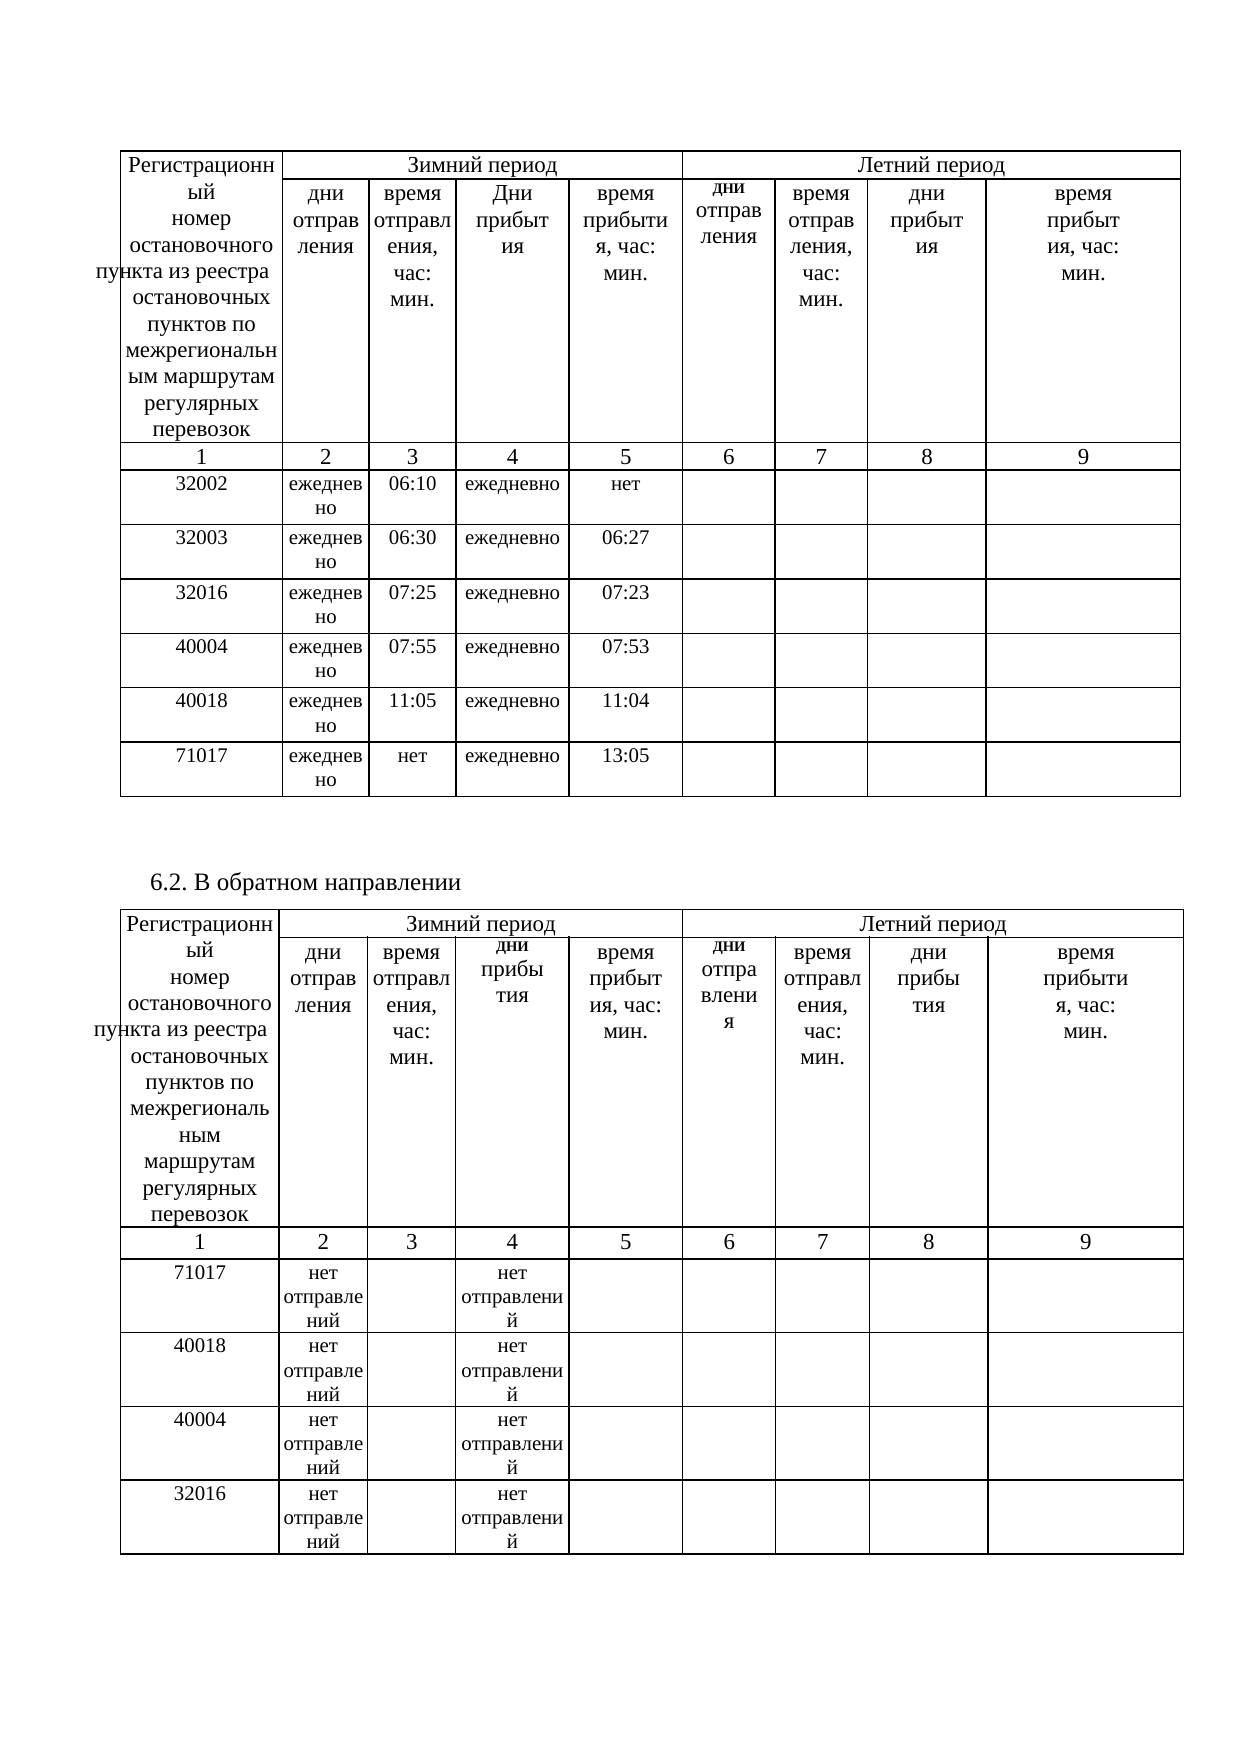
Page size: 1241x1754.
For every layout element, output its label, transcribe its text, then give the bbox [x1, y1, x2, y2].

table_cell 8 [868, 443, 985, 469]
table_cell ДНИ прибы тия [456, 938, 568, 1226]
table_cell 32003 [121, 525, 282, 578]
table_cell ежедневно [283, 471, 368, 524]
table_cell 5 [570, 443, 682, 469]
table_cell [868, 471, 985, 524]
table_cell нет отправлений [456, 1260, 568, 1332]
table_cell [987, 743, 1180, 796]
table_header Летний период [683, 152, 1180, 178]
table_cell 2 [283, 443, 368, 469]
table_cell время прибыти я, час: мин. [570, 180, 682, 441]
table_cell [570, 1333, 682, 1406]
table_cell нет отправлений [456, 1407, 568, 1479]
table_cell [987, 471, 1180, 524]
table_cell 5 [570, 1228, 682, 1258]
table_cell [870, 1481, 987, 1553]
table_cell ДНИ отправ ления [683, 180, 774, 441]
table_cell 32016 [121, 1481, 278, 1553]
table_cell [368, 1260, 455, 1332]
table_cell нет отправлений [456, 1333, 568, 1406]
table_cell ежедневно [457, 634, 568, 687]
table_cell ежедневно [457, 688, 568, 741]
table_cell 8 [870, 1228, 987, 1258]
text 6.2. В обратном направлении [150, 867, 1090, 896]
table_cell ежедневно [283, 634, 368, 687]
table_cell ежедневно [457, 525, 568, 578]
table_cell [776, 1481, 869, 1553]
table_cell [776, 1260, 869, 1332]
table_cell [987, 580, 1180, 632]
table_header Летний период [683, 910, 1183, 936]
table_cell [683, 1333, 775, 1406]
table_cell дни отправ ления [280, 938, 367, 1226]
table_header Зимний период [280, 910, 682, 936]
table_cell дни отправ ления [283, 180, 368, 441]
table_cell ежедневно [457, 471, 568, 524]
table_cell время отправл ения, час: мин. [368, 938, 455, 1226]
table_cell нет [370, 743, 455, 796]
table_cell [870, 1333, 987, 1406]
table_cell 4 [457, 443, 568, 469]
table_cell 07:25 [370, 580, 455, 632]
table_cell 71017 [121, 1260, 278, 1332]
table_cell дни прибыт ия [868, 180, 985, 441]
table_cell [868, 688, 985, 741]
table_cell ежедневно [457, 743, 568, 796]
table_cell нет отправлений [456, 1481, 568, 1553]
table_cell [989, 1407, 1183, 1479]
table_cell [776, 525, 867, 578]
table_cell [368, 1333, 455, 1406]
table_cell 9 [987, 443, 1180, 469]
table_cell [776, 743, 867, 796]
table_cell 32002 [121, 471, 282, 524]
table_cell 7 [776, 1228, 869, 1258]
table_cell нет отправлений [280, 1260, 367, 1332]
table_cell 3 [368, 1228, 455, 1258]
table_cell [570, 1260, 682, 1332]
table_cell [683, 1407, 775, 1479]
table_cell 06:30 [370, 525, 455, 578]
table_cell [683, 743, 774, 796]
table_cell 1 [121, 443, 282, 469]
table_cell ежедневно [283, 580, 368, 632]
table_cell время отправл ения, час: мин. [776, 938, 869, 1226]
table_cell [868, 634, 985, 687]
table_cell время прибыт ия, час: мин. [570, 938, 682, 1226]
table_cell ежедневно [457, 580, 568, 632]
table_cell время отправ ления, час: мин. [776, 180, 867, 441]
table_cell [987, 688, 1180, 741]
table_cell [868, 743, 985, 796]
table_cell ежедневно [283, 743, 368, 796]
table_cell 40018 [121, 1333, 278, 1406]
table_cell [870, 1407, 987, 1479]
table_cell [989, 1333, 1183, 1406]
table_cell [683, 580, 774, 632]
table_header Зимний период [283, 152, 682, 178]
table_cell 1 [121, 1228, 278, 1258]
table_cell ежедневно [283, 688, 368, 741]
table_cell время прибыти я, час: мин. [989, 938, 1183, 1226]
table_cell [683, 471, 774, 524]
table_cell 40018 [121, 688, 282, 741]
table_cell 40004 [121, 1407, 278, 1479]
table_cell [868, 525, 985, 578]
table_cell [683, 688, 774, 741]
table_cell ДНИ отпра влени я [683, 938, 775, 1226]
table_cell [368, 1407, 455, 1479]
table_cell 11:05 [370, 688, 455, 741]
table_cell [989, 1481, 1183, 1553]
table_cell 7 [776, 443, 867, 469]
table_cell 11:04 [570, 688, 682, 741]
table_cell 06:10 [370, 471, 455, 524]
table_cell 3 [370, 443, 455, 469]
table_cell 6 [683, 443, 774, 469]
table_cell 07:23 [570, 580, 682, 632]
table_cell время прибыт ия, час: мин. [987, 180, 1180, 441]
table_cell нет отправлений [280, 1481, 367, 1553]
table_cell [776, 1333, 869, 1406]
table_cell 6 [683, 1228, 775, 1258]
table_cell нет отправлений [280, 1333, 367, 1406]
table_cell [683, 1260, 775, 1332]
table_cell [776, 688, 867, 741]
table_cell [570, 1407, 682, 1479]
table_cell [683, 1481, 775, 1553]
table_cell [868, 580, 985, 632]
table_cell 2 [280, 1228, 367, 1258]
table_cell [870, 1260, 987, 1332]
table_cell [570, 1481, 682, 1553]
table_cell нет отправлений [280, 1407, 367, 1479]
table_cell 06:27 [570, 525, 682, 578]
table_cell [776, 634, 867, 687]
table_cell время отправл ения, час: мин. [370, 180, 455, 441]
table_cell Дни прибыт ия [457, 180, 568, 441]
table_cell [776, 471, 867, 524]
table_cell [987, 525, 1180, 578]
table_cell [987, 634, 1180, 687]
table_cell [683, 525, 774, 578]
table_cell 13:05 [570, 743, 682, 796]
table_cell 07:53 [570, 634, 682, 687]
table_header Регистрационный номер остановочного пункта из реестра остановочных пунктов по межрегиональным маршрутам регулярных перевозок [121, 152, 282, 441]
table_header Регистрационный номер остановочного пункта из реестра остановочных пунктов по межрегиональным маршрутам регулярных перевозок [121, 910, 278, 1226]
table_cell 32016 [121, 580, 282, 632]
table_cell 4 [456, 1228, 568, 1258]
table_cell [776, 580, 867, 632]
table_cell [683, 634, 774, 687]
table_cell 07:55 [370, 634, 455, 687]
table_cell дни прибы тия [870, 938, 987, 1226]
table_cell [776, 1407, 869, 1479]
table_cell ежедневно [283, 525, 368, 578]
table_cell 9 [989, 1228, 1183, 1258]
table_cell нет [570, 471, 682, 524]
table_cell [989, 1260, 1183, 1332]
table_cell 71017 [121, 743, 282, 796]
table_cell [368, 1481, 455, 1553]
table_cell 40004 [121, 634, 282, 687]
